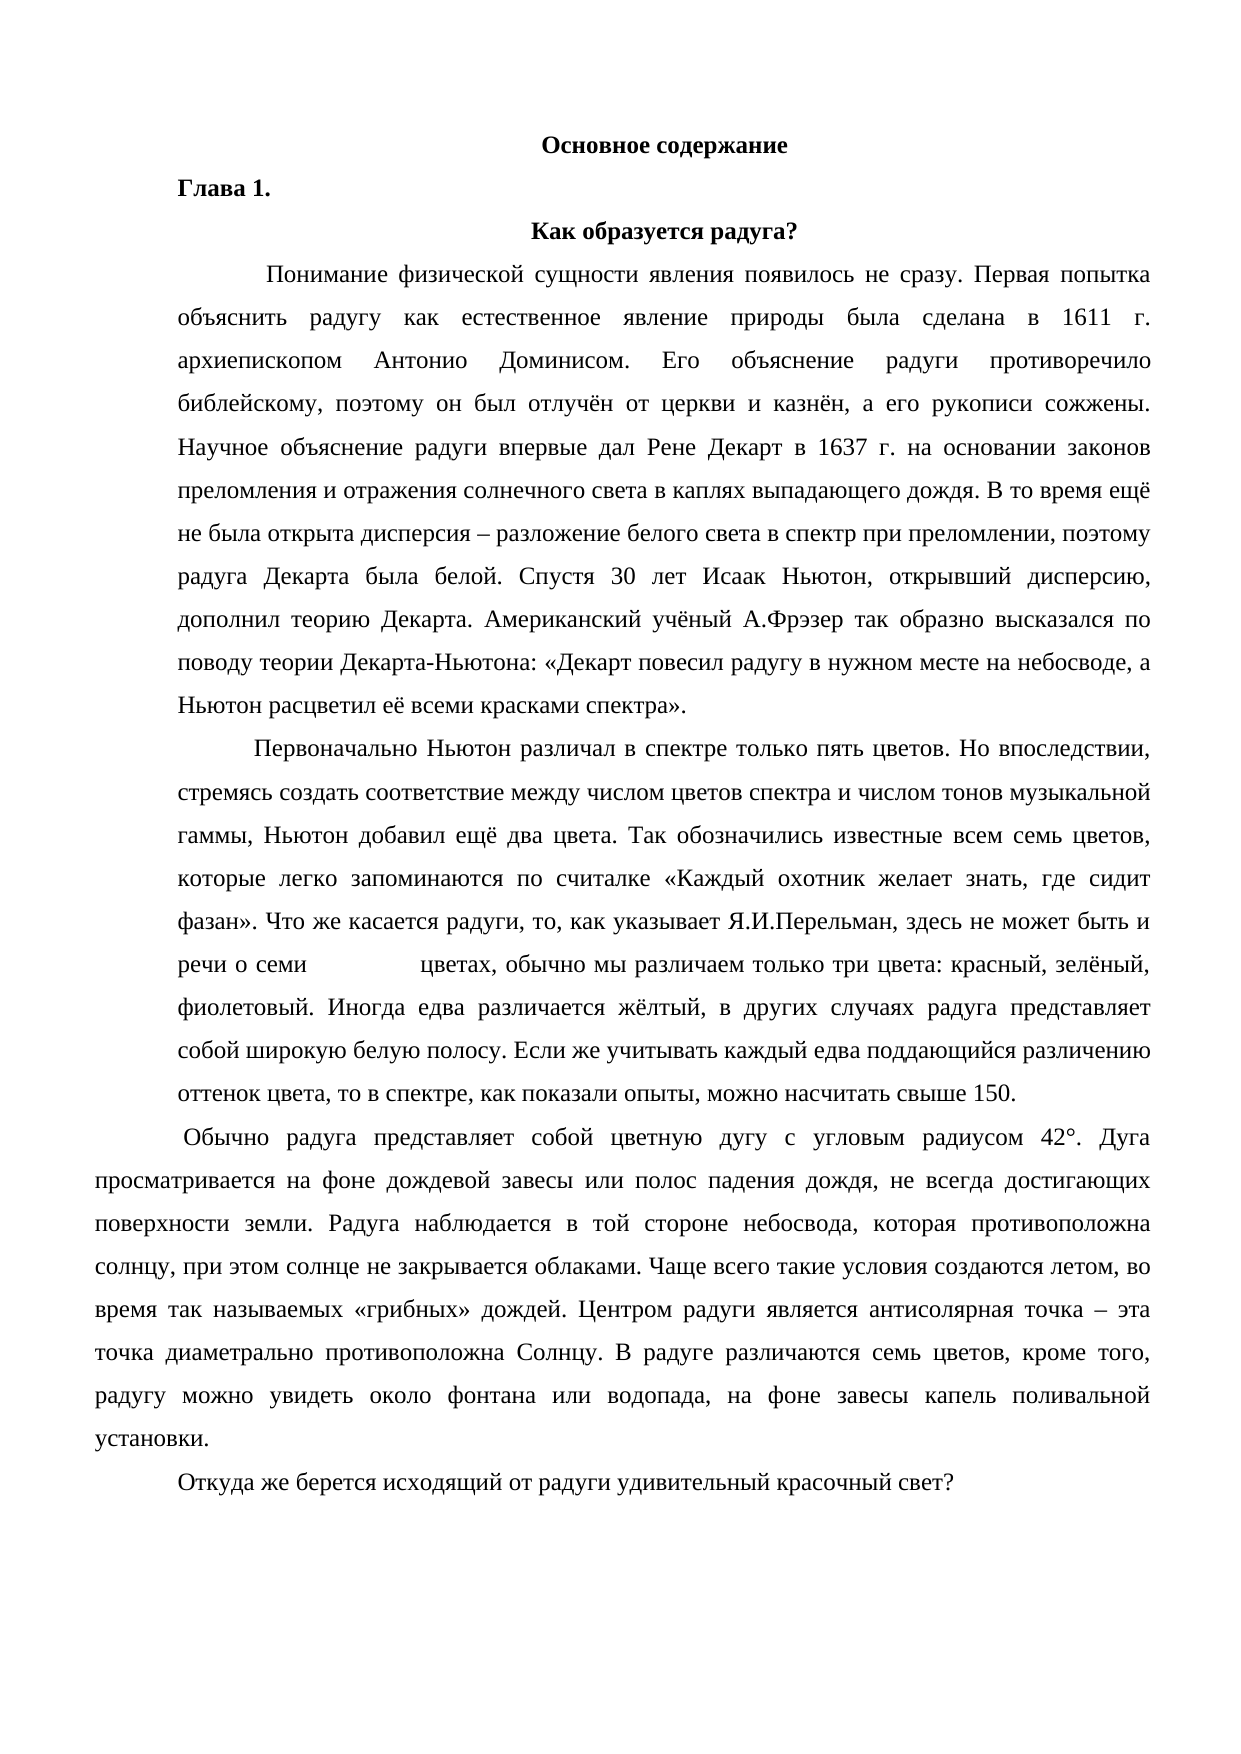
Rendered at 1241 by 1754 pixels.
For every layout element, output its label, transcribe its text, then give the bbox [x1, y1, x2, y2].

text Первоначально Ньютон различал в спектре только пять цветов. Но впоследствии, стремясь создать соответствие между числом цветов спектра и числом тонов музыкальной гаммы, Ньютон добавил ещё два цвета. Так обозначились известные всем семь цветов, которые легко запоминаются по считалке «Каждый охотник желает знать, где сидит фазан». Что же касается радуги, то, как указывает Я.И.Перельман, здесь не может быть и речи о семи цветах, обычно мы различаем только три цвета: красный, зелёный, фиолетовый. Иногда едва различается жёлтый, в других случаях радуга представляет собой широкую белую полосу. Если же учитывать каждый едва поддающийся различению оттенок цвета, то в спектре, как показали опыты, можно насчитать свыше 150. [177, 733, 1152, 1107]
text Откуда же берется исходящий от радуги удивительный красочный свет? [177, 1467, 1152, 1495]
text Обычно радуга представляет собой цветную дугу с угловым радиусом 42°. Дуга просматривается на фоне дождевой завесы или полос падения дождя, не всегда достигающих поверхности земли. Радуга наблюдается в той стороне небосвода, которая противоположна солнцу, при этом солнце не закрывается облаками. Чаще всего такие условия создаются летом, во время так называемых «грибных» дождей. Центром радуги является антисолярная точка – эта точка диаметрально противоположна Солнцу. В радуге различаются семь цветов, кроме того, радугу можно увидеть около фонтана или водопада, на фоне завесы капель поливальной установки. [94, 1122, 1152, 1452]
list Как образуется радуга? [177, 216, 1152, 245]
text Понимание физической сущности явления появилось не сразу. Первая попытка объяснить радугу как естественное явление природы была сделана в 1611 г. архиепископом Антонио Доминисом. Его объяснение радуги противоречило библейскому, поэтому он был отлучён от церкви и казнён, а его рукописи сожжены. Научное объяснение радуги впервые дал Рене Декарт в 1637 г. на основании законов преломления и отражения солнечного света в каплях выпадающего дождя. В то время ещё не была открыта дисперсия – разложение белого света в спектр при преломлении, поэтому радуга Декарта была белой. Спустя 30 лет Исаак Ньютон, открывший дисперсию, дополнил теорию Декарта. Американский учёный А.Фрэзер так образно высказался по поводу теории Декарта-Ньютона: «Декарт повесил радугу в нужном месте на небосводе, а Ньютон расцветил её всеми красками спектра». [177, 259, 1152, 719]
text Основное содержание [177, 130, 1152, 158]
text Глава 1. [177, 173, 1152, 202]
